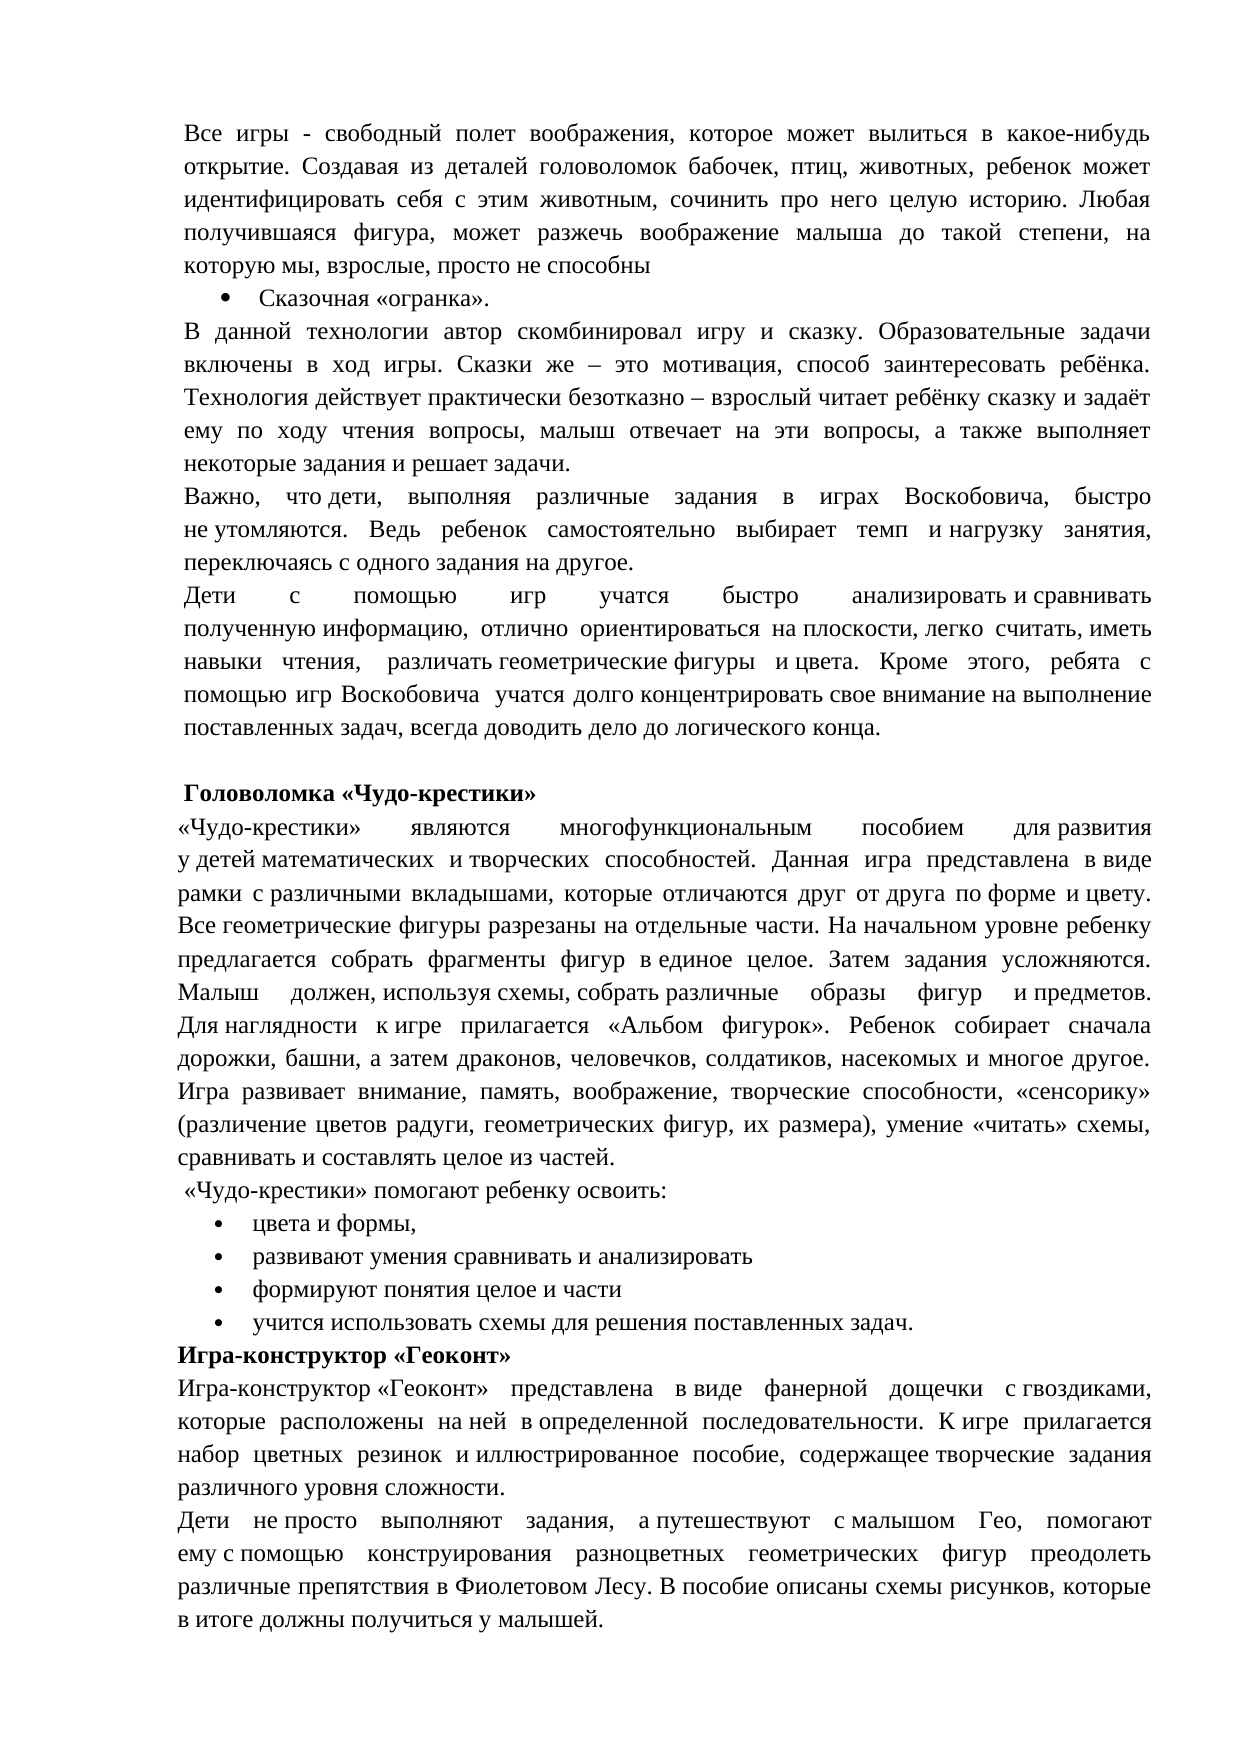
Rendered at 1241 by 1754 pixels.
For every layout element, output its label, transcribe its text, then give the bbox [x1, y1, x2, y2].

list учится использовать схемы для решения поставленных задач. [215, 1307, 1152, 1336]
text Важно, что дети, выполняя различные задания в играх Воскобовича, быстро не утомляются. Ведь ребенок самостоятельно выбирает темп и нагрузку занятия, переключаясь с одного задания на другое. [183, 481, 1152, 576]
list цвета и формы, [215, 1208, 1152, 1237]
text Все игры - свободный полет воображения, которое может вылиться в какое-нибудь открытие. Создавая из деталей головоломок бабочек, птиц, животных, ребенок может идентифицировать себя с этим животным, сочинить про него целую историю. Любая получившаяся фигура, может разжечь воображение малыша до такой степени, на которую мы, взрослые, просто не способны [183, 118, 1152, 279]
text Дети с помощью игр учатся быстро анализировать и сравнивать полученную информацию, отлично ориентироваться на плоскости, легко считать, иметь навыки чтения, различать геометрические фигуры и цвета. Кроме этого, ребята с помощью игр Воскобовича учатся долго концентрировать свое внимание на выполнение поставленных задач, всегда доводить дело до логического конца. [183, 580, 1152, 741]
text Головоломка «Чудо-крестики» [183, 778, 1152, 807]
text «Чудо-крестики» помогают ребенку освоить: [183, 1175, 1152, 1203]
text Дети не просто выполняют задания, а путешествуют с малышом Гео, помогают ему с помощью конструирования разноцветных геометрических фигур преодолеть различные препятствия в Фиолетовом Лесу. В пособие описаны схемы рисунков, которые в итоге должны получиться у малышей. [177, 1505, 1152, 1633]
text Игра-конструктор «Геоконт» [177, 1340, 1152, 1369]
text Игра-конструктор «Геоконт» представлена в виде фанерной дощечки с гвоздиками, которые расположены на ней в определенной последовательности. К игре прилагается набор цветных резинок и иллюстрированное пособие, содержащее творческие задания различного уровня сложности. [177, 1373, 1152, 1501]
list Сказочная «огранка». [221, 283, 1152, 312]
list развивают умения сравнивать и анализировать [215, 1241, 1152, 1269]
text «Чудо-крестики» являются многофункциональным пособием для развития у детей математических и творческих способностей. Данная игра представлена в виде рамки с различными вкладышами, которые отличаются друг от друга по форме и цвету. Все геометрические фигуры разрезаны на отдельные части. На начальном уровне ребенку предлагается собрать фрагменты фигур в единое целое. Затем задания усложняются. Малыш должен, используя схемы, собрать различные образы фигур и предметов. Для наглядности к игре прилагается «Альбом фигурок». Ребенок собирает сначала дорожки, башни, а затем драконов, человечков, солдатиков, насекомых и многое другое. Игра развивает внимание, память, воображение, творческие способности, «сенсорику» (различение цветов радуги, геометрических фигур, их размера), умение «читать» схемы, сравнивать и составлять целое из частей. [177, 812, 1152, 1171]
list формируют понятия целое и части [215, 1274, 1152, 1303]
text В данной технологии автор скомбинировал игру и сказку. Образовательные задачи включены в ход игры. Сказки же – это мотивация, способ заинтересовать ребёнка. Технология действует практически безотказно – взрослый читает ребёнку сказку и задаёт ему по ходу чтения вопросы, малыш отвечает на эти вопросы, а также выполняет некоторые задания и решает задачи. [183, 316, 1152, 477]
